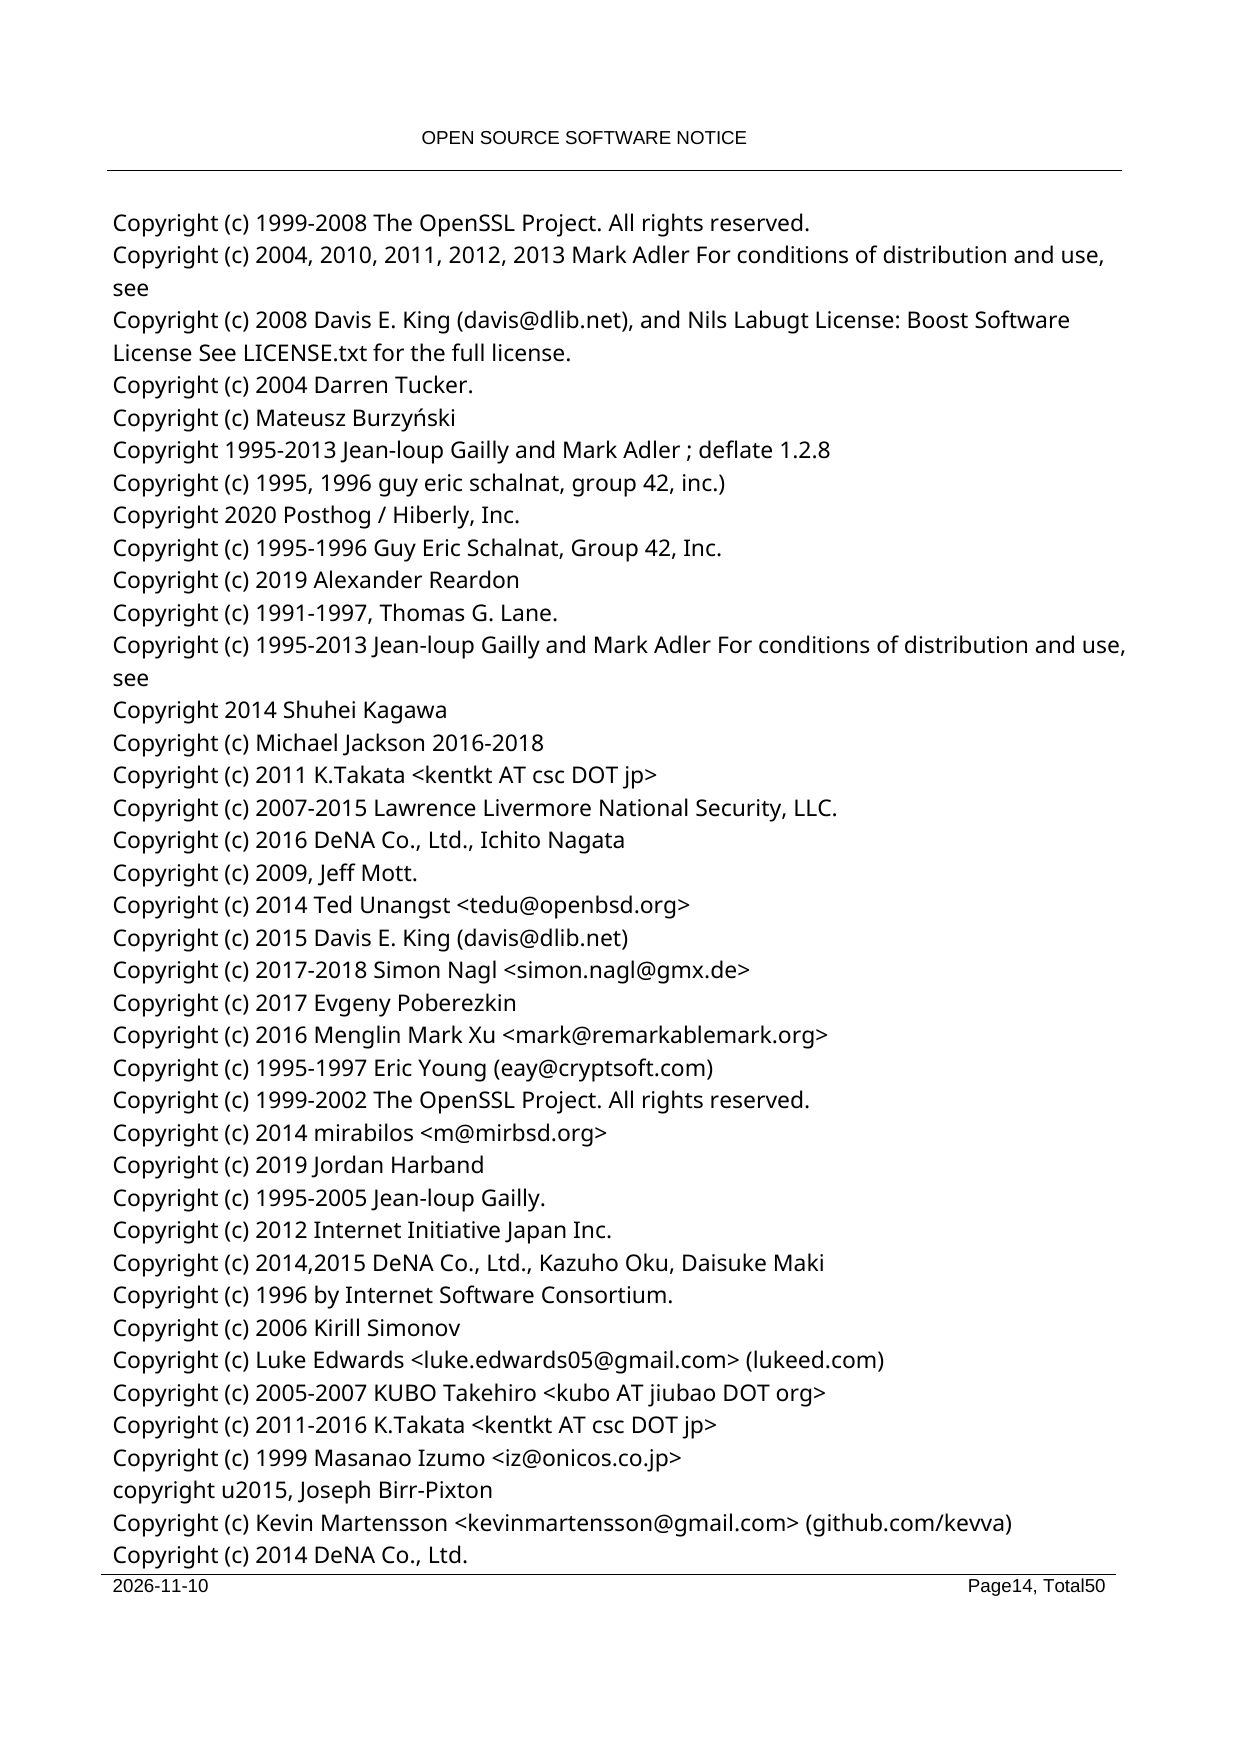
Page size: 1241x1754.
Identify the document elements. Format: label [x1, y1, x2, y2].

text [112, 206, 1128, 1571]
